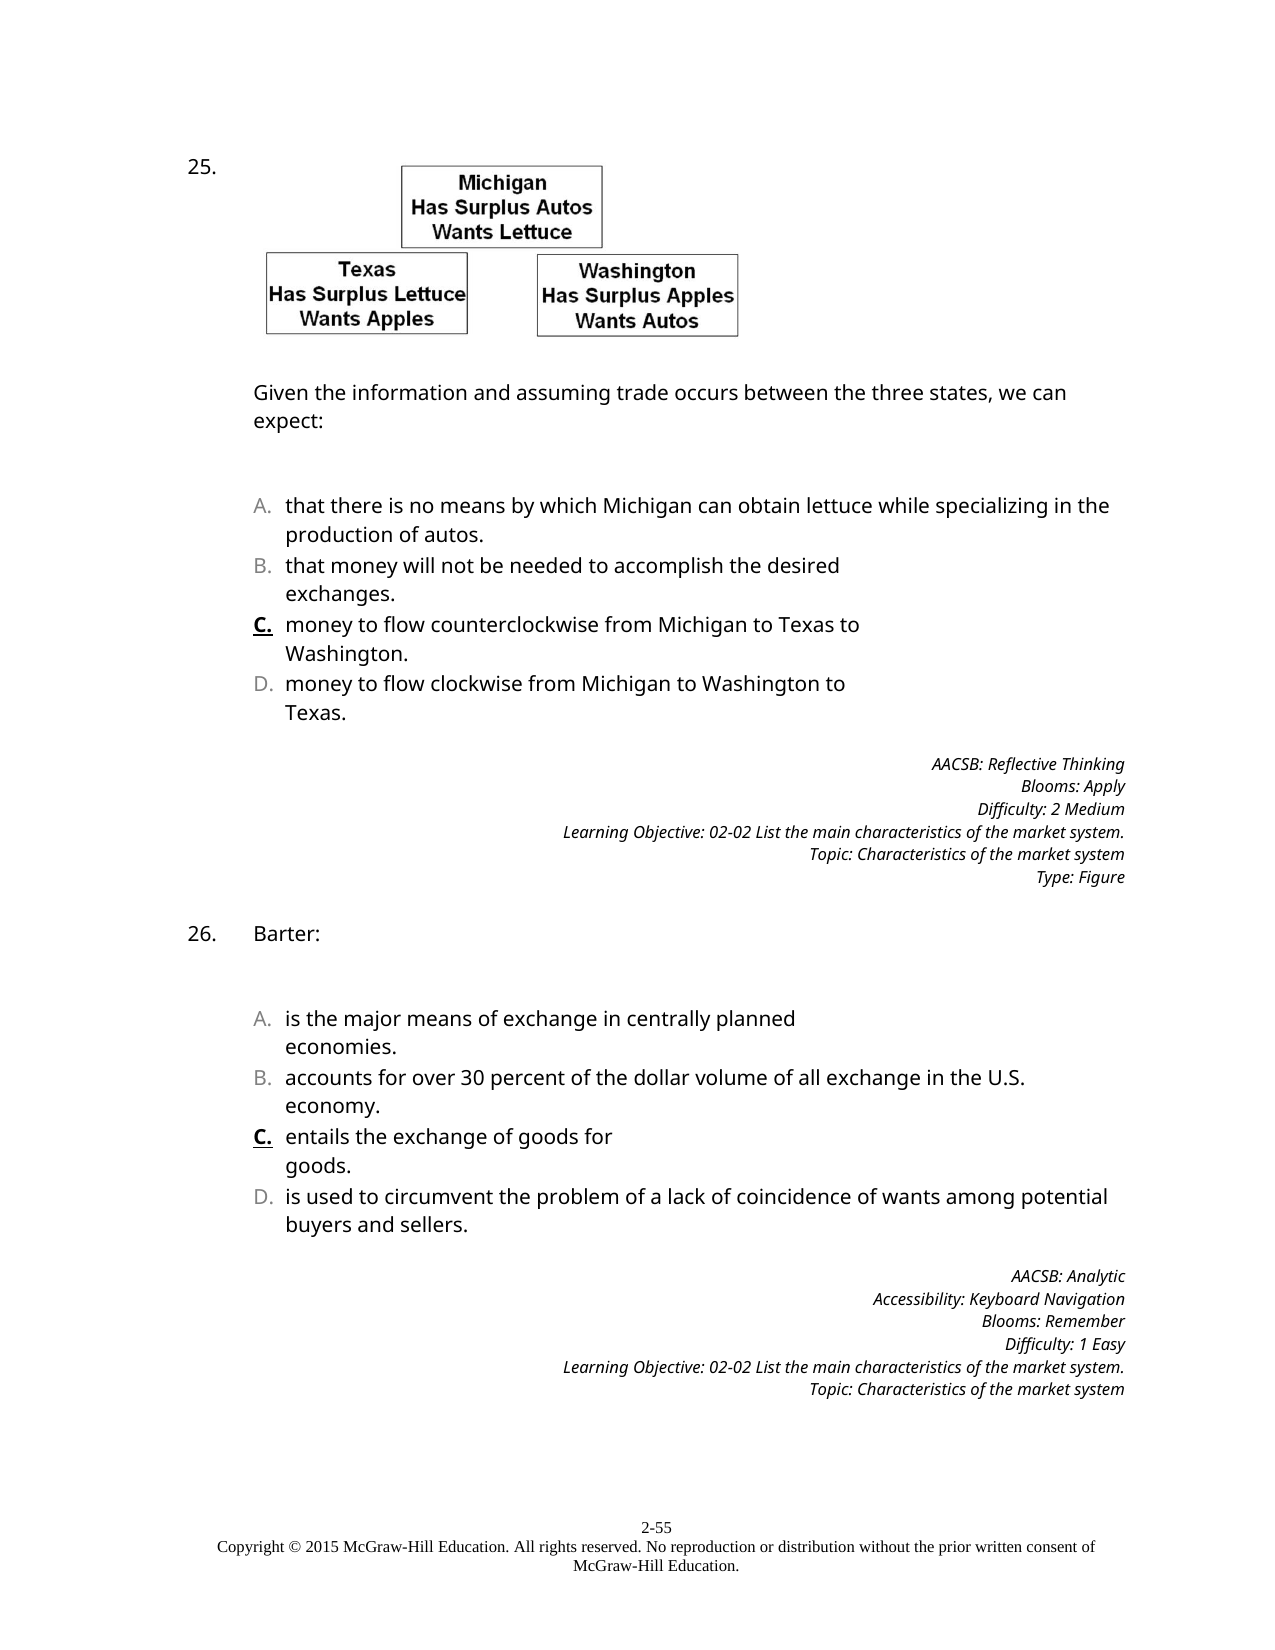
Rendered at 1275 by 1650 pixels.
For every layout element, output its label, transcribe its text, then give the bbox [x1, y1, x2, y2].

picture [258, 152, 743, 348]
table_header AACSB: Reflective Thinking Blooms: Apply Difficulty: 2 Medium Learning Objective: 02-02 List the main characteristics of the market system. Topic: Characteristics of the market system Type: Figure [188, 752, 1125, 916]
table_header AACSB: Analytic Accessibility: Keyboard Navigation Blooms: Remember Difficulty: 1 Easy Learning Objective: 02-02 List the main characteristics of the market system. Topic: Characteristics of the market system [188, 1264, 1125, 1429]
table_header Barter: [253, 919, 1125, 1239]
table_header 26. [188, 919, 253, 1239]
table_header Given the information and assuming trade occurs between the three states, we can expect: [253, 153, 1125, 727]
table_header 25. [188, 153, 253, 727]
